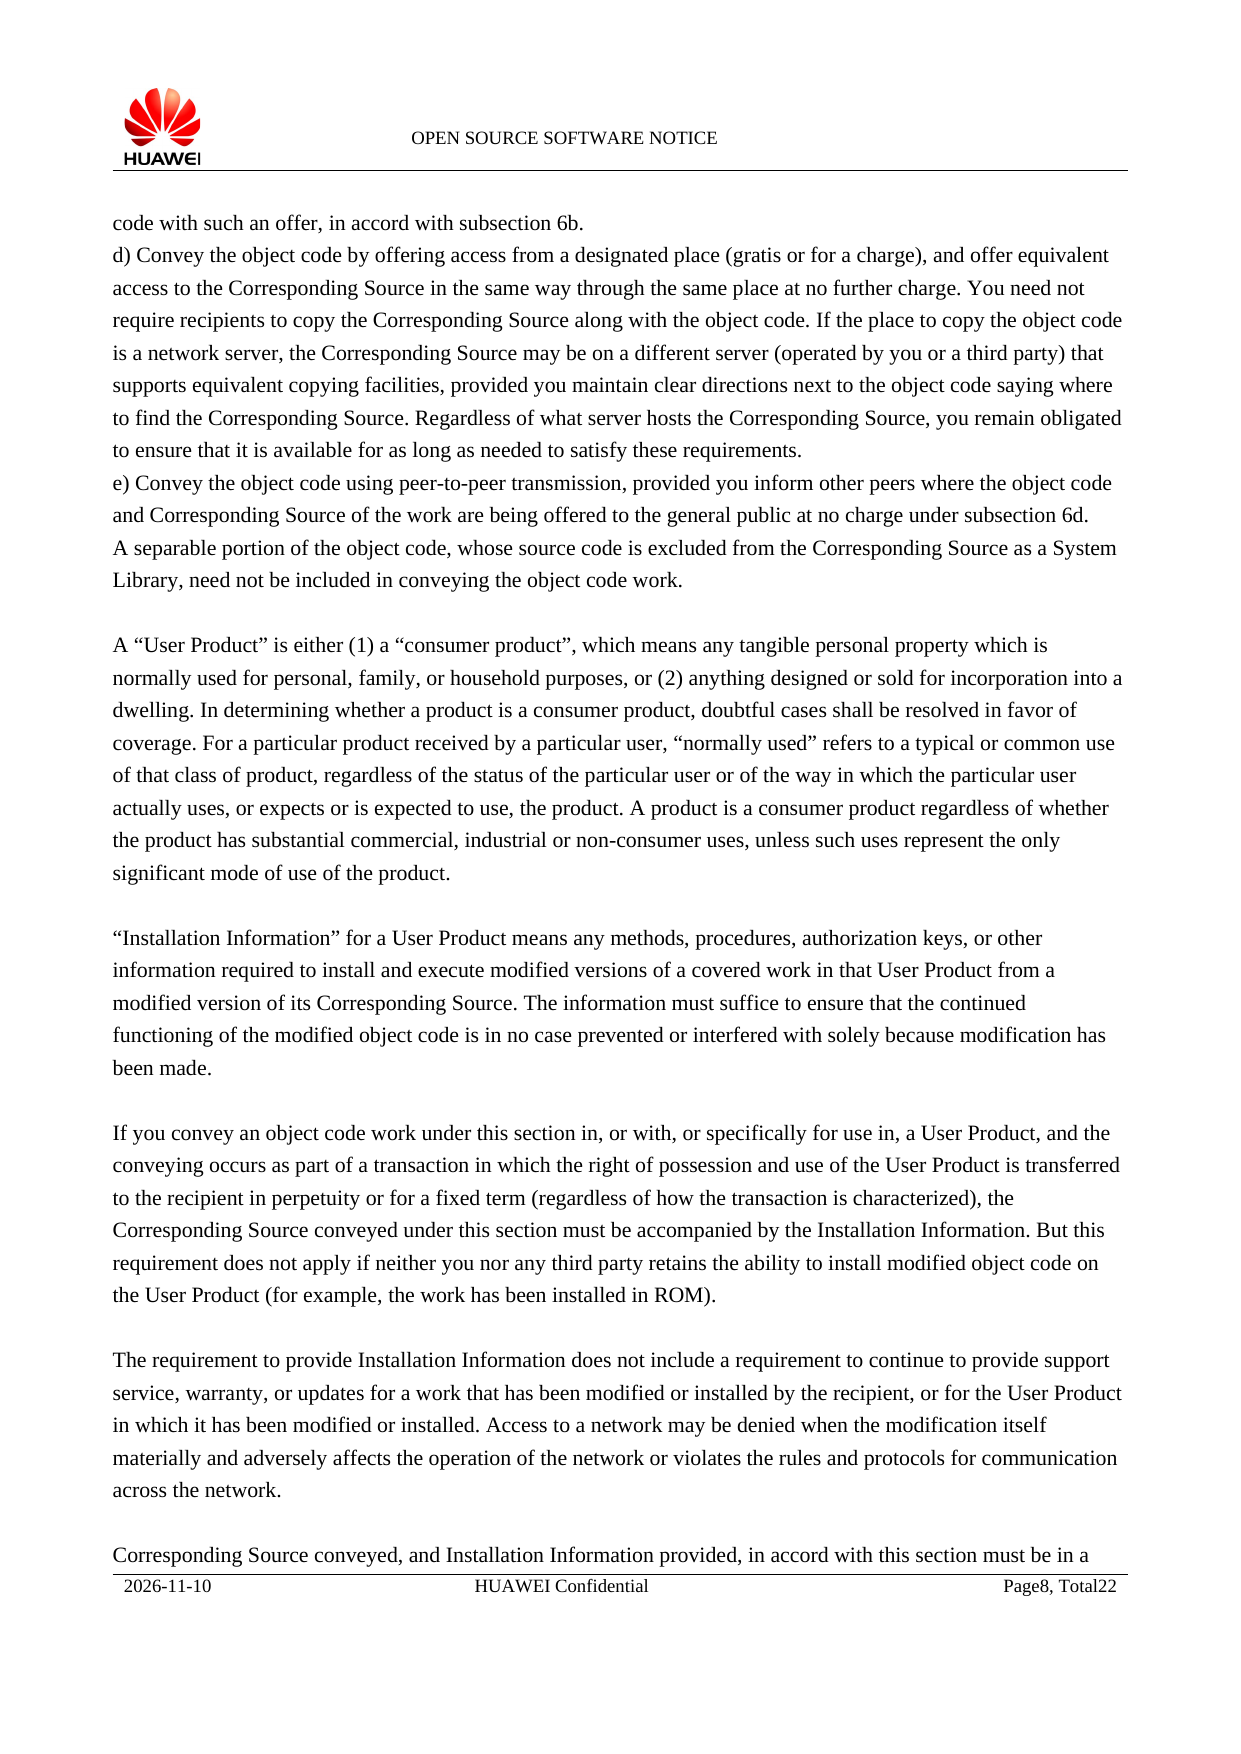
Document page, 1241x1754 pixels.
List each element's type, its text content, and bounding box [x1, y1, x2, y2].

picture [124, 88, 201, 165]
